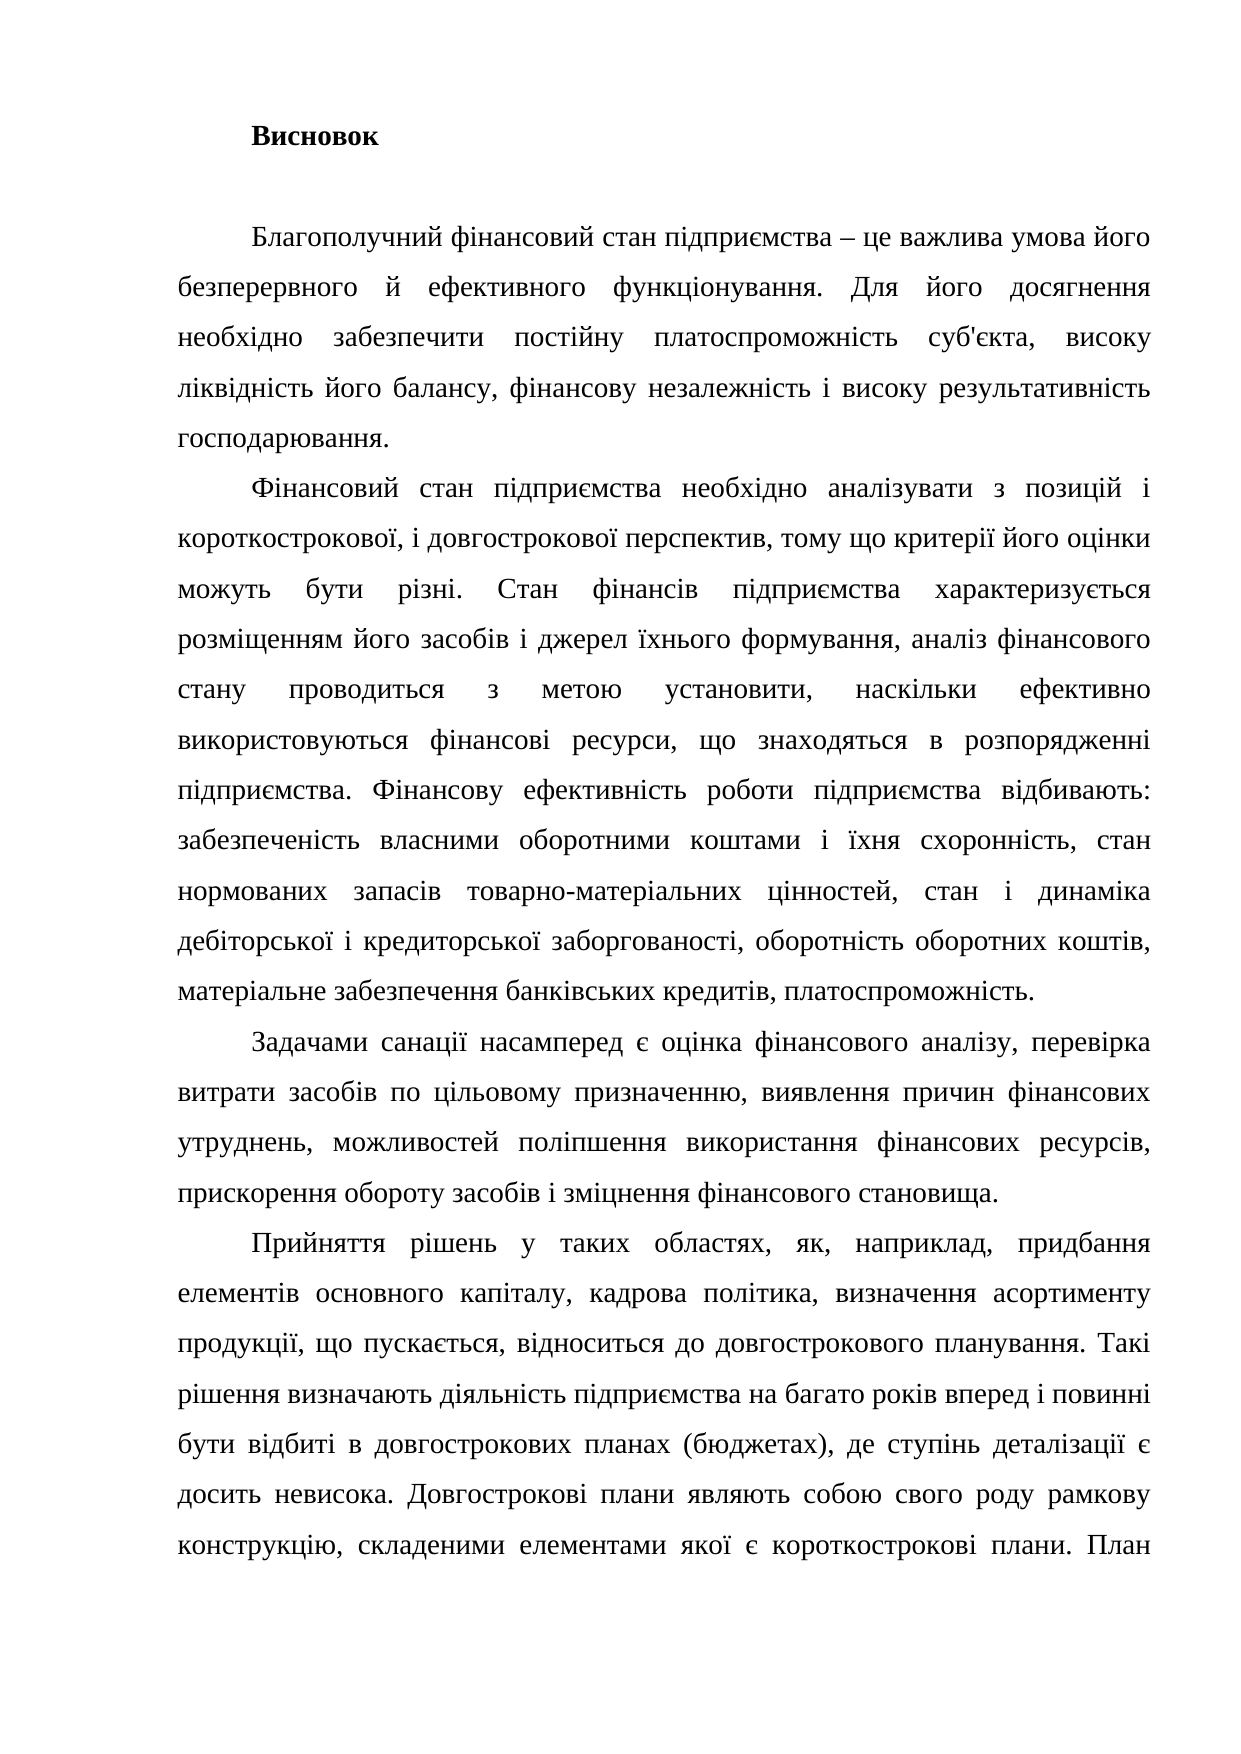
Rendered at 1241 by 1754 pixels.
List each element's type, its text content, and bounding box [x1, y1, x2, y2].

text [177, 1225, 1152, 1560]
text Благополучний фінансовий стан підприємства – це важлива умова його безперервного й ефективного функціонування. Для його досягнення необхідно забезпечити постійну платоспроможність суб'єкта, високу ліквідність його балансу, фінансову незалежність і високу результативність господарювання. [177, 219, 1152, 453]
text Фінансовий стан підприємства необхідно аналізувати з позицій і короткострокової, і довгострокової перспектив, тому що критерії його оцінки можуть бути різні. Стан фінансів підприємства характеризується розміщенням його засобів і джерел їхнього формування, аналіз фінансового стану проводиться з метою установити, наскільки ефективно використовуються фінансові ресурси, що знаходяться в розпорядженні підприємства. Фінансову ефективність роботи підприємства відбивають: забезпеченість власними оборотними коштами і їхня схоронність, стан нормованих запасів товарно-матеріальних цінностей, стан і динаміка дебіторської і кредиторської заборгованості, оборотність оборотних коштів, матеріальне забезпечення банківських кредитів, платоспроможність. [177, 470, 1152, 1007]
text Висновок [177, 118, 1152, 152]
text Задачами санації насамперед є оцінка фінансового аналізу, перевірка витрати засобів по цільовому призначенню, виявлення причин фінансових утруднень, можливостей поліпшення використання фінансових ресурсів, прискорення обороту засобів і зміцнення фінансового становища. [177, 1024, 1152, 1208]
